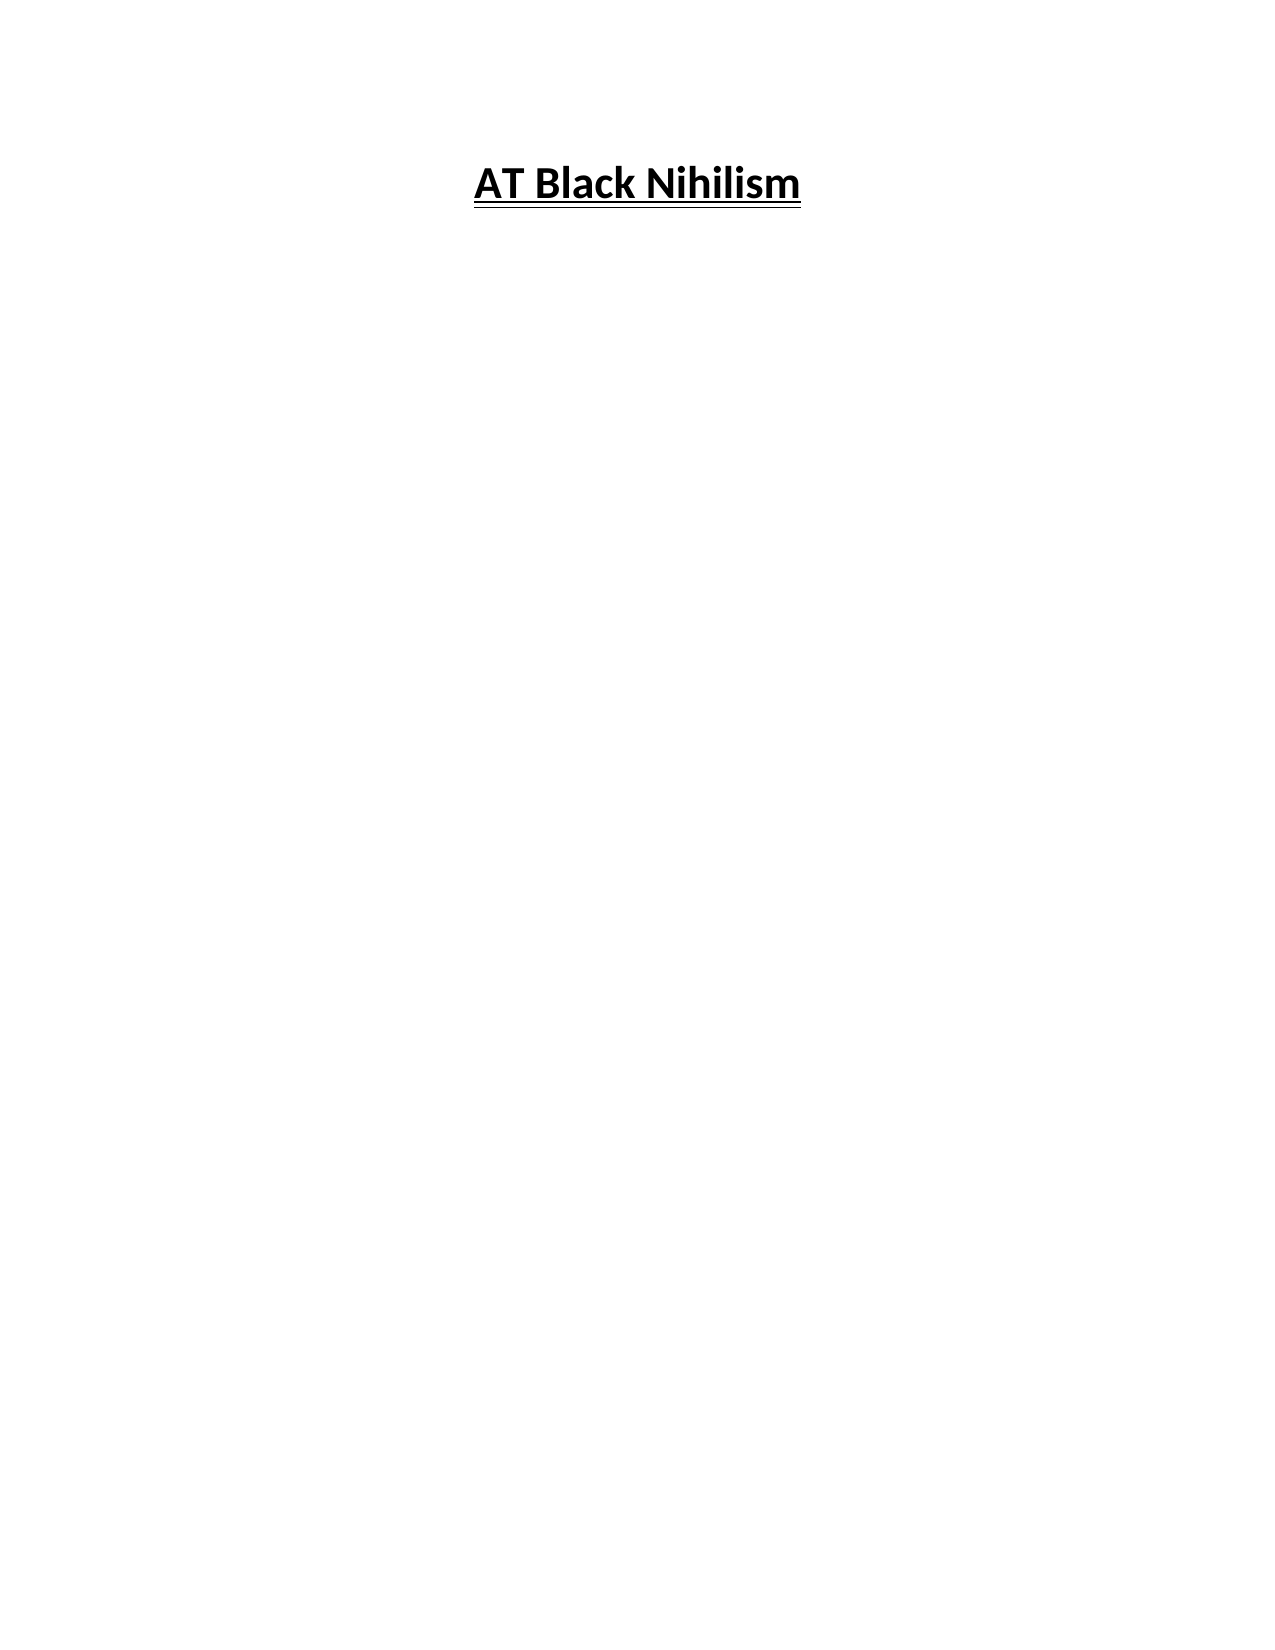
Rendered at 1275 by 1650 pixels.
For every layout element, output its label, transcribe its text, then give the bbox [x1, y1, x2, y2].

subtitle AT Black Nihilism [187, 154, 1087, 210]
